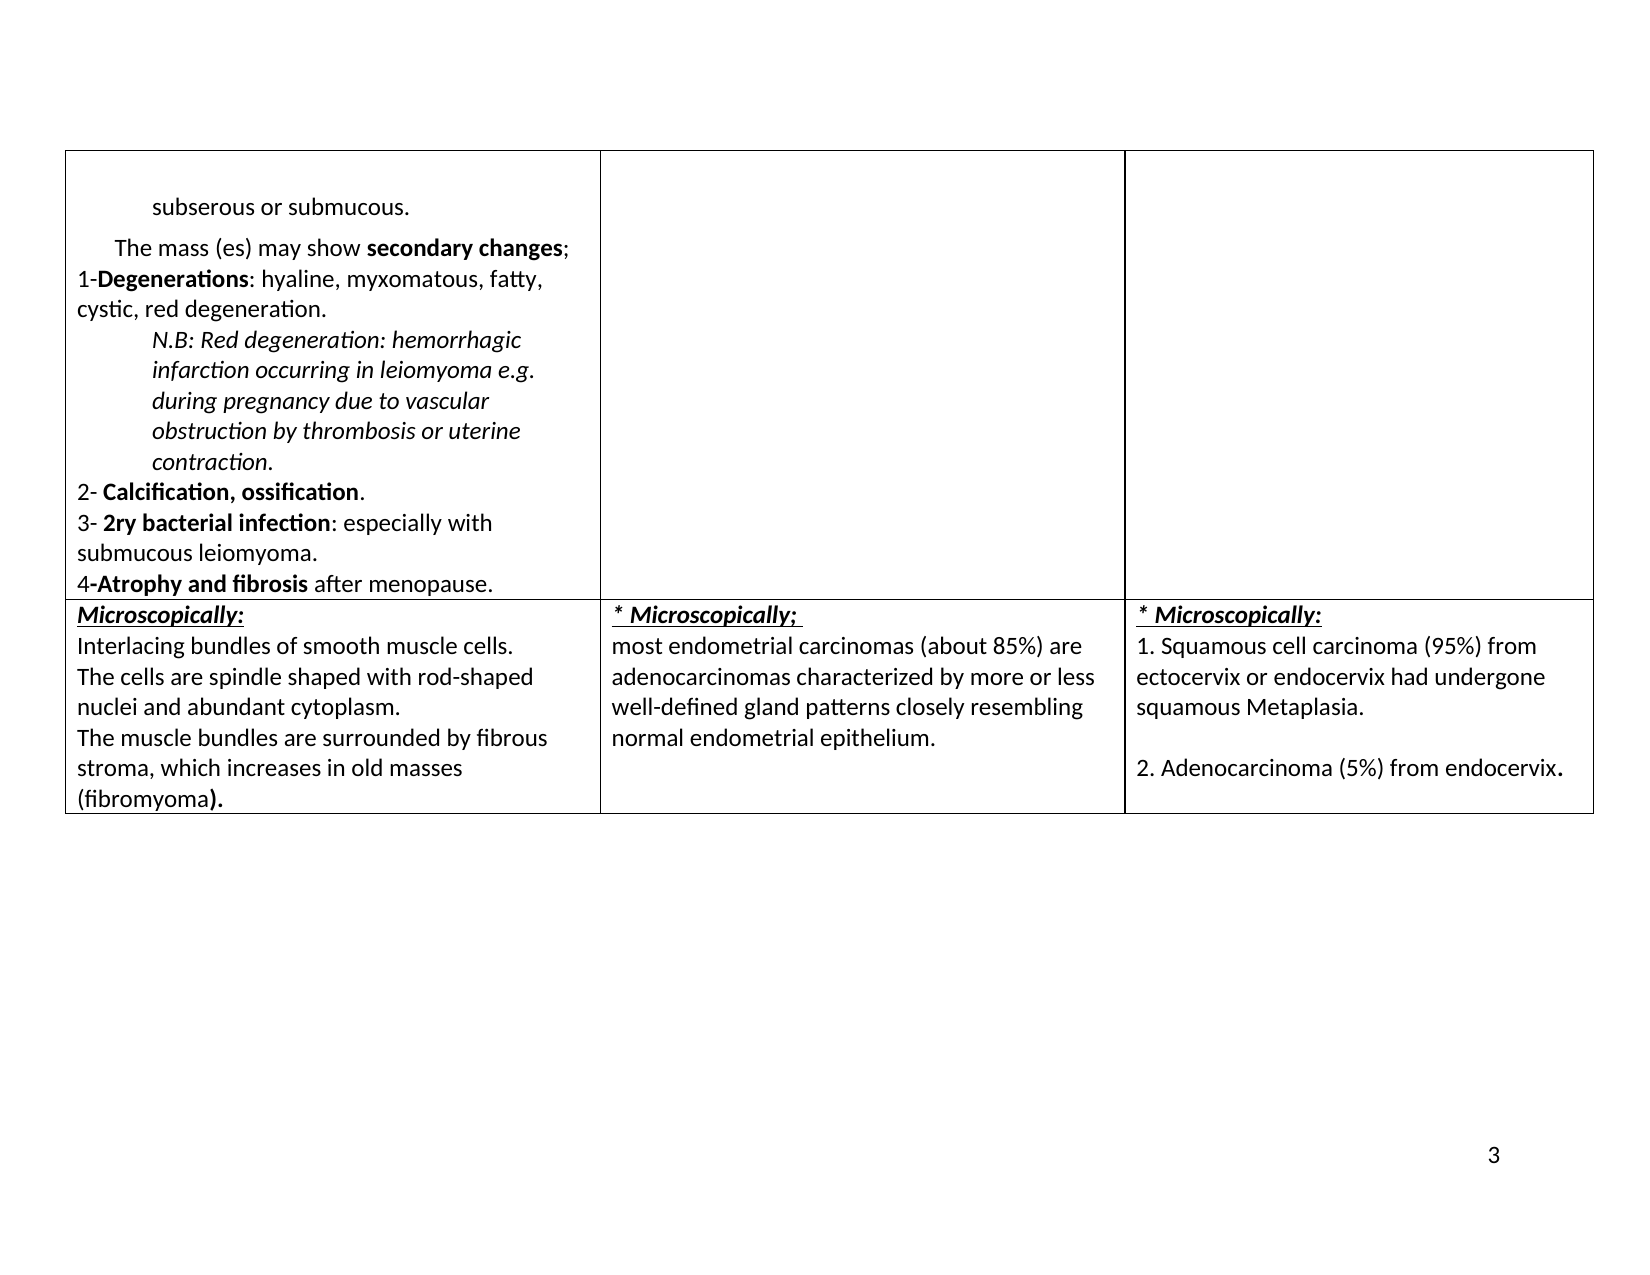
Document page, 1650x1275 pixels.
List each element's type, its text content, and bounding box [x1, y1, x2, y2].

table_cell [601, 151, 1124, 599]
table_cell Microscopically: Interlacing bundles of smooth muscle cells. The cells are spindle shaped with rod-shaped nuclei and abundant cytoplasm. The muscle bundles are surrounded by fibrous stroma, which increases in old masses (fibromyoma). [66, 600, 600, 813]
table_cell * Microscopically; most endometrial carcinomas (about 85%) are adenocarcinomas characterized by more or less well-defined gland patterns closely resembling normal endometrial epithelium. [601, 600, 1124, 813]
table_cell * Microscopically: 1. Squamous cell carcinoma (95%) from ectocervix or endocervix had undergone squamous Metaplasia. 2. Adenocarcinoma (5%) from endocervix. [1126, 600, 1593, 813]
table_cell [66, 151, 600, 599]
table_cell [1126, 151, 1593, 599]
